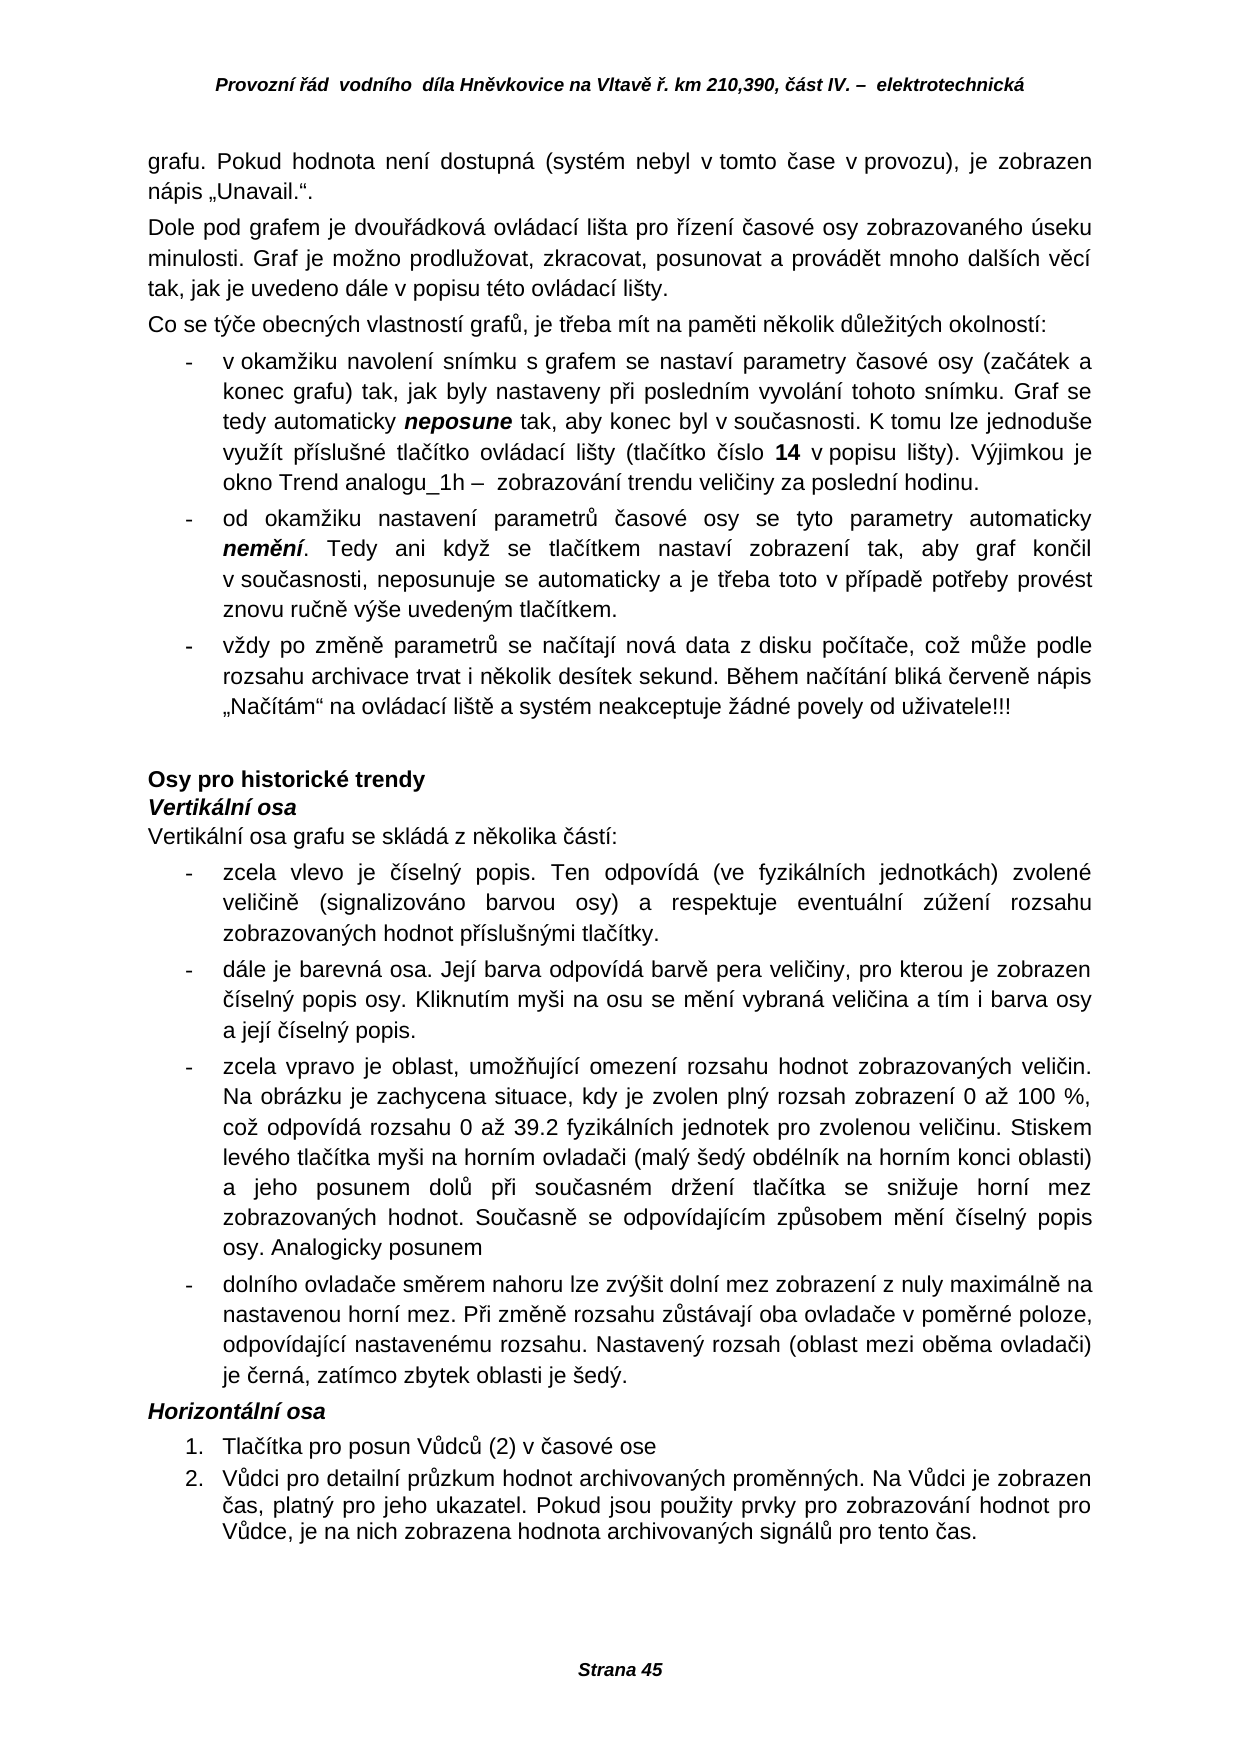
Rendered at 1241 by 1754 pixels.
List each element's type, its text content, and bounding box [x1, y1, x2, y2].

list zcela vlevo je číselný popis. Ten odpovídá (ve fyzikálních jednotkách) zvolené veličině (signalizováno barvou osy) a respektuje eventuální zúžení rozsahu zobrazovaných hodnot příslušnými tlačítky. [185, 859, 1092, 946]
text Co se týče obecných vlastností grafů, je třeba mít na paměti několik důležitých okolností: [148, 311, 1092, 338]
list Vůdci pro detailní průzkum hodnot archivovaných proměnných. Na Vůdci je zobrazen čas, platný pro jeho ukazatel. Pokud jsou použity prvky pro zobrazování hodnot pro Vůdce, je na nich zobrazena hodnota archivovaných signálů pro tento čas. [185, 1465, 1092, 1544]
list dále je barevná osa. Její barva odpovídá barvě pera veličiny, pro kterou je zobrazen číselný popis osy. Kliknutím myši na osu se mění vybraná veličina a tím i barva osy a její číselný popis. [185, 956, 1092, 1043]
list Tlačítka pro posun Vůdců (2) v časové ose [185, 1433, 1092, 1459]
text Vertikální osa grafu se skládá z několika částí: [148, 823, 1092, 849]
text Vertikální osa [148, 794, 1092, 821]
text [148, 148, 1092, 204]
list zcela vpravo je oblast, umožňující omezení rozsahu hodnot zobrazovaných veličin. Na obrázku je zachycena situace, kdy je zvolen plný rozsah zobrazení 0 až 100 %, což odpovídá rozsahu 0 až 39.2 fyzikálních jednotek pro zvolenou veličinu. Stiskem levého tlačítka myši na horním ovladači (malý šedý obdélník na horním konci oblasti) a jeho posunem dolů při současném držení tlačítka se snižuje horní mez zobrazovaných hodnot. Současně se odpovídajícím způsobem mění číselný popis osy. Analogicky posunem [185, 1053, 1092, 1261]
text Osy pro historické trendy [148, 766, 1092, 792]
text Horizontální osa [148, 1398, 1092, 1424]
text Dole pod grafem je dvouřádková ovládací lišta pro řízení časové osy zobrazovaného úseku minulosti. Graf je možno prodlužovat, zkracovat, posunovat a provádět mnoho dalších věcí tak, jak je uvedeno dále v popisu této ovládací lišty. [148, 214, 1092, 301]
list dolního ovladače směrem nahoru lze zvýšit dolní mez zobrazení z nuly maximálně na nastavenou horní mez. Při změně rozsahu zůstávají oba ovladače v poměrné poloze, odpovídající nastavenému rozsahu. Nastavený rozsah (oblast mezi oběma ovladači) je černá, zatímco zbytek oblasti je šedý. [185, 1271, 1092, 1388]
list od okamžiku nastavení parametrů časové osy se tyto parametry automaticky nemění. Tedy ani když se tlačítkem nastaví zobrazení tak, aby graf končil v současnosti, neposunuje se automaticky a je třeba toto v případě potřeby provést znovu ručně výše uvedeným tlačítkem. [185, 505, 1092, 622]
list v okamžiku navolení snímku s grafem se nastaví parametry časové osy (začátek a konec grafu) tak, jak byly nastaveny při posledním vyvolání tohoto snímku. Graf se tedy automaticky neposune tak, aby konec byl v současnosti. K tomu lze jednoduše využít příslušné tlačítko ovládací lišty (tlačítko číslo 14 v popisu lišty). Výjimkou je okno Trend analogu_1h – zobrazování trendu veličiny za poslední hodinu. [185, 348, 1092, 495]
list vždy po změně parametrů se načítají nová data z disku počítače, což může podle rozsahu archivace trvat i několik desítek sekund. Během načítání bliká červeně nápis „Načítám“ na ovládací liště a systém neakceptuje žádné povely od uživatele!!! [185, 632, 1092, 719]
